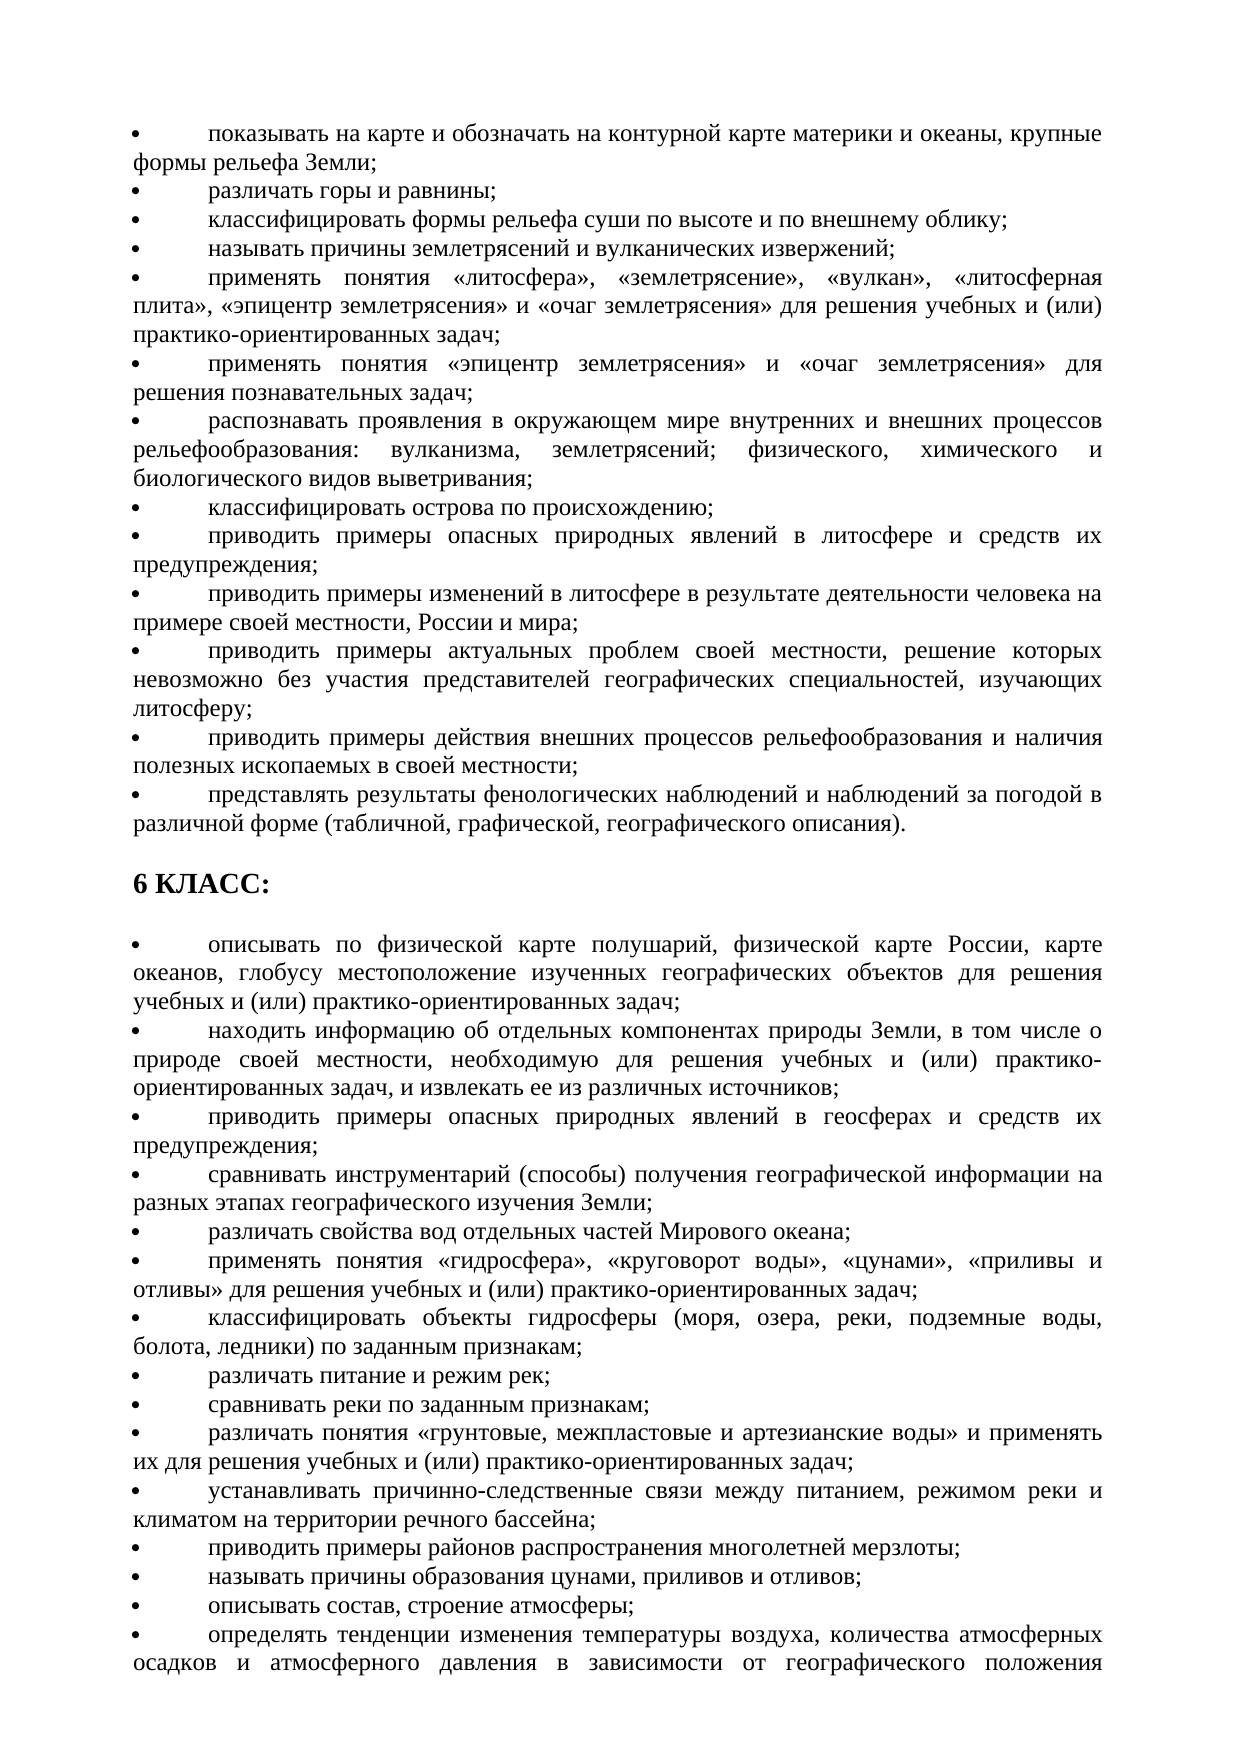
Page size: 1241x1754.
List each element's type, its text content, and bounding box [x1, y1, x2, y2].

list находить информацию об отдельных компонентах природы Земли, в том числе о природе своей местности, необходимую для решения учебных и (или) практико-ориентированных задач, и извлекать ее из различных источников; [132, 1504, 1103, 1590]
list различать изученные минералы и горные породы, материковую и океаническую земную кору; [132, 521, 1103, 578]
list приводить примеры изменений в литосфере в результате деятельности человека на примере своей местности, России и мира; [132, 1038, 1103, 1096]
list приводить примеры актуальных проблем своей местности, решение которых невозможно без участия представителей географических специальностей, изучающих литосферу; [132, 1096, 1103, 1182]
list классифицировать острова по происхождению; [132, 952, 1103, 981]
list приводить примеры опасных природных явлений в геосферах и средств их предупреждения; [132, 1590, 1103, 1648]
list показывать на карте и обозначать на контурной карте материки и океаны, крупные формы рельефа Земли; [132, 578, 1103, 636]
list устанавливать эмпирические зависимости между продолжительностью дня и географической широтой местности, между высотой Солнца над горизонтом и географической широтой местности на основе анализа данных наблюдений; [132, 319, 1103, 406]
list представлять результаты фенологических наблюдений и наблюдений за погодой в различной форме (табличной, графической, географического описания). [132, 1268, 1103, 1326]
list применять понятия «литосфера», «землетрясение», «вулкан», «литосферная плита», «эпицентр землетрясения» и «очаг землетрясения» для решения учебных и (или) практико-ориентированных задач; [132, 722, 1103, 808]
list различать понятия «земная кора»; «ядро», «мантия»; «минерал» и «горная порода»; [132, 434, 1103, 492]
list приводить примеры действия внешних процессов рельефообразования и наличия полезных ископаемых в своей местности; [132, 1182, 1103, 1239]
list применять понятия «план местности», «географическая карта», «аэрофотоснимок», «ориентирование на местности», «стороны горизонта», «горизонтали», «масштаб», «условные знаки» для решения учебных и практико-ориентированных задач; [132, 118, 1103, 204]
list описывать внутреннее строение Земли; [132, 406, 1103, 434]
list применять понятия «эпицентр землетрясения» и «очаг землетрясения» для решения познавательных задач; [132, 808, 1103, 866]
list различать горы и равнины; [132, 636, 1103, 664]
list описывать по физической карте полушарий, физической карте России, карте океанов, глобусу местоположение изученных географических объектов для решения учебных и (или) практико-ориентированных задач; [132, 1418, 1103, 1504]
list различать понятия «план местности» и «географическая карта», «параллель» и «меридиан»; [132, 204, 1103, 262]
list объяснять причины смены дня и ночи и времен года; [132, 291, 1103, 319]
list классифицировать формы рельефа суши по высоте и по внешнему облику; [132, 664, 1103, 693]
text 6 КЛАСС: [133, 1355, 1122, 1389]
list называть причины землетрясений и вулканических извержений; [132, 693, 1103, 722]
list приводить примеры опасных природных явлений в литосфере и средств их предупреждения; [132, 981, 1103, 1038]
list различать понятия «материковая» и «океаническая» земная кора; [132, 492, 1103, 521]
list распознавать проявления в окружающем мире внутренних и внешних процессов рельефообразования: вулканизма, землетрясений; физического, химического и биологического видов выветривания; [132, 866, 1103, 952]
list приводить примеры влияния Солнца на мир живой и неживой природы; [132, 262, 1103, 291]
